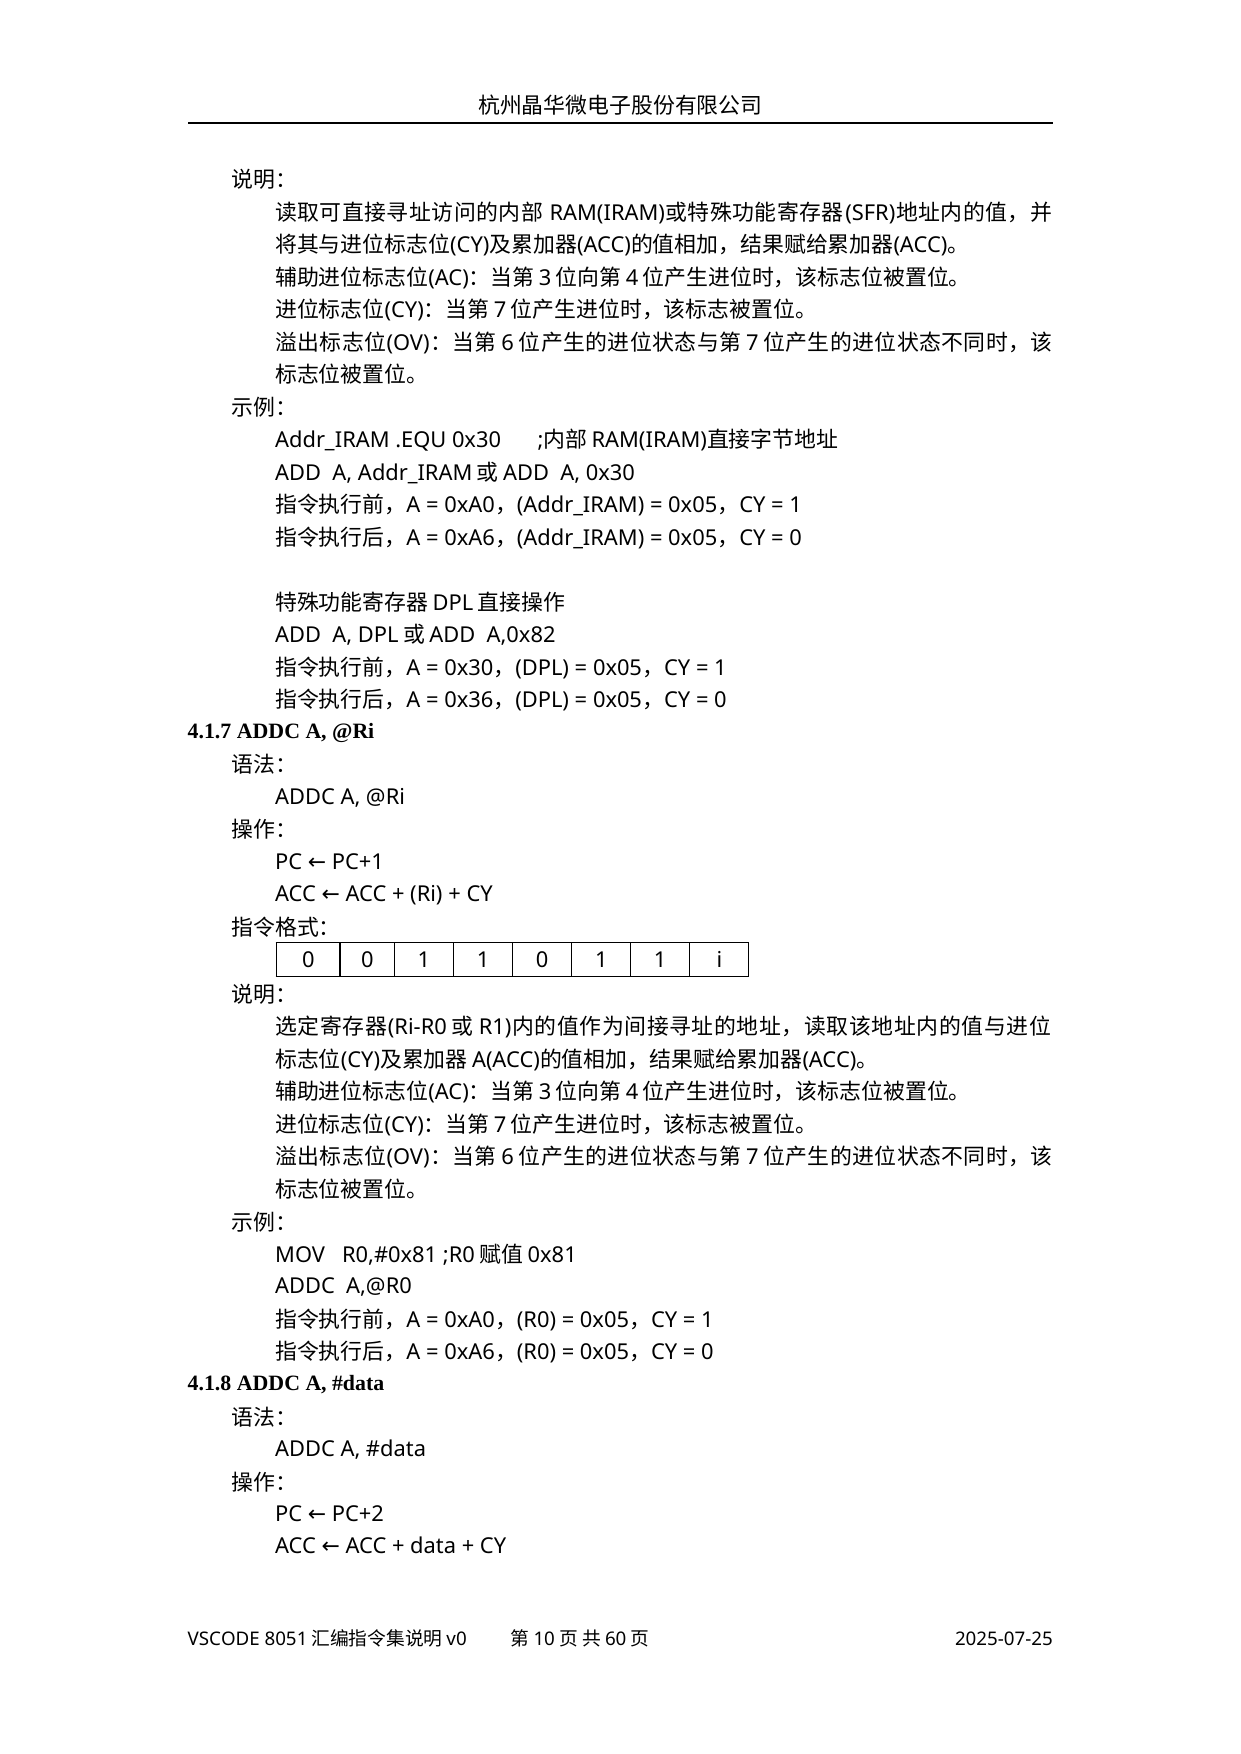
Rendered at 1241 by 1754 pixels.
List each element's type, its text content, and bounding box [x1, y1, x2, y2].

table_header i [690, 943, 748, 976]
text 读取可直接寻址访问的内部RAM(IRAM)或特殊功能寄存器(SFR)地址内的值，并将其与进位标志位(CY)及累加器(ACC)的值相加，结果赋给累加器(ACC)。 [275, 194, 1053, 259]
text 示例： [187, 1204, 1053, 1237]
subtitle 4.1.8 ADDC A, #data [187, 1367, 1053, 1399]
text 指令执行前，A = 0xA0，(Addr_IRAM) = 0x05，CY = 1 [187, 487, 1053, 519]
text PC ← PC+1 [187, 844, 1053, 877]
table_header 0 [341, 943, 394, 976]
text 语法： [187, 1399, 1053, 1432]
text 指令执行后，A = 0xA6，(R0) = 0x05，CY = 0 [187, 1334, 1053, 1367]
table_header 0 [277, 943, 339, 976]
text 溢出标志位(OV)：当第6位产生的进位状态与第7位产生的进位状态不同时，该标志位被置位。 [275, 1139, 1053, 1204]
text ADDC A,@R0 [187, 1269, 1053, 1302]
table_header 1 [572, 943, 630, 976]
text 说明： [187, 977, 1053, 1009]
table_header 0 [513, 943, 571, 976]
text 进位标志位(CY)：当第7位产生进位时，该标志被置位。 [187, 292, 1053, 324]
text ADDC A, @Ri [231, 779, 1053, 812]
text 操作： [187, 1464, 1053, 1497]
text 指令格式： [187, 909, 1053, 942]
subtitle 4.1.7 ADDC A, @Ri [187, 714, 1053, 747]
text 示例： [187, 389, 1053, 422]
text 说明： [187, 162, 1053, 194]
text 语法： [187, 747, 1053, 779]
text 操作： [187, 812, 1053, 844]
table_header 1 [631, 943, 689, 976]
text 辅助进位标志位(AC)：当第3位向第4位产生进位时，该标志位被置位。 [275, 1074, 1053, 1107]
text PC ← PC+2 [187, 1497, 1053, 1529]
text 选定寄存器(Ri-R0或R1)内的值作为间接寻址的地址，读取该地址内的值与进位标志位(CY)及累加器A(ACC)的值相加，结果赋给累加器(ACC)。 [275, 1009, 1053, 1074]
text 溢出标志位(OV)：当第6位产生的进位状态与第7位产生的进位状态不同时，该标志位被置位。 [275, 324, 1053, 389]
table_header 1 [454, 943, 512, 976]
text 指令执行前，A = 0x30，(DPL) = 0x05，CY = 1 [187, 649, 1053, 682]
text 指令执行后，A = 0xA6，(Addr_IRAM) = 0x05，CY = 0 [187, 519, 1053, 552]
text ACC ← ACC + data + CY [187, 1529, 1053, 1562]
text Addr_IRAM .EQU 0x30 ;内部RAM(IRAM)直接字节地址 [187, 422, 1053, 454]
text 进位标志位(CY)：当第7位产生进位时，该标志被置位。 [187, 1107, 1053, 1139]
table_header 1 [395, 943, 453, 976]
text 辅助进位标志位(AC)：当第3位向第4位产生进位时，该标志位被置位。 [275, 259, 1053, 292]
text 指令执行后，A = 0x36，(DPL) = 0x05，CY = 0 [187, 682, 1053, 714]
text 特殊功能寄存器DPL直接操作 [187, 584, 1053, 617]
text ADD A, DPL或ADD A,0x82 [187, 617, 1053, 649]
text ADDC A, #data [231, 1432, 1053, 1464]
text ACC ← ACC + (Ri) + CY [187, 877, 1053, 909]
text 指令执行前，A = 0xA0，(R0) = 0x05，CY = 1 [187, 1302, 1053, 1334]
text ADD A, Addr_IRAM或ADD A, 0x30 [187, 454, 1053, 487]
text MOV R0,#0x81 ;R0赋值0x81 [187, 1237, 1053, 1269]
